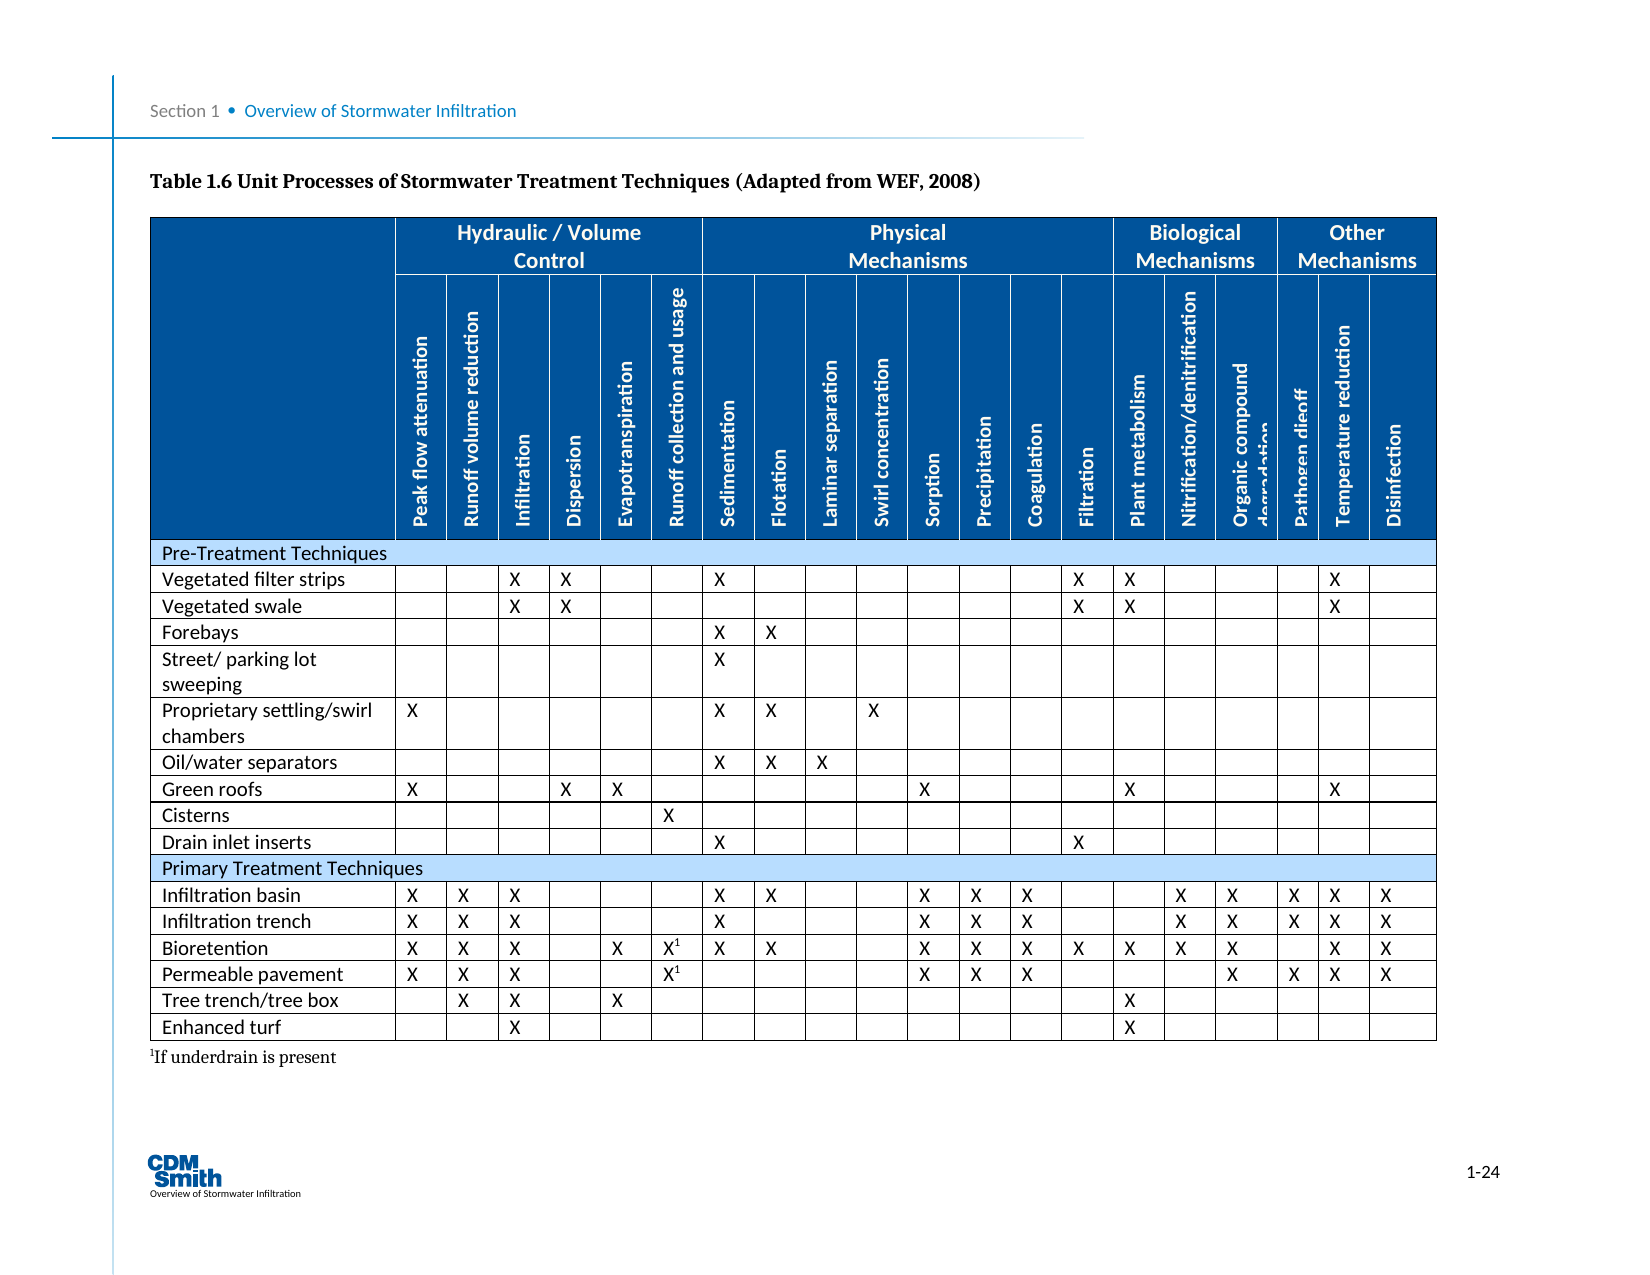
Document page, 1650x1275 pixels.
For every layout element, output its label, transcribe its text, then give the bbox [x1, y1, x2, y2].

table_cell [857, 619, 907, 645]
table_cell [1165, 961, 1215, 987]
table_cell [857, 776, 907, 801]
table_cell [806, 803, 856, 828]
table_cell [1216, 566, 1277, 592]
table_cell X [960, 882, 1010, 907]
table_cell Pre-Treatment Techniques [151, 540, 1436, 565]
table_cell X [1114, 1014, 1164, 1039]
table_cell X [1062, 829, 1113, 854]
table_cell X [703, 829, 754, 854]
table_cell [550, 882, 600, 907]
table_cell X [1062, 566, 1113, 592]
table_cell [806, 829, 856, 854]
table_cell X [499, 908, 549, 934]
table_cell X [1278, 882, 1318, 907]
table_cell [1114, 619, 1164, 645]
table_cell [1114, 803, 1164, 828]
table_cell X [1319, 882, 1369, 907]
table_cell [1216, 750, 1277, 775]
table_cell Peak flow attenuation [396, 275, 446, 539]
table_cell X [1370, 961, 1436, 987]
table_cell [703, 593, 754, 618]
table_cell Plant metabolism [1114, 275, 1164, 539]
table_cell X [1319, 961, 1369, 987]
table_cell [1216, 988, 1277, 1013]
table_cell [1114, 646, 1164, 697]
table_cell X [1165, 935, 1215, 960]
table_cell X [447, 988, 498, 1013]
table_cell X [703, 935, 754, 960]
table_cell [857, 646, 907, 697]
table_cell [703, 988, 754, 1013]
table_cell [652, 698, 702, 748]
table_cell [1370, 829, 1436, 854]
table_cell [499, 646, 549, 697]
table_cell [499, 698, 549, 748]
table_cell [1370, 593, 1436, 618]
table_cell [1278, 988, 1318, 1013]
table_cell [1370, 776, 1436, 801]
table_cell [652, 750, 702, 775]
table_cell [806, 566, 856, 592]
table_cell Disinfection [1370, 275, 1436, 539]
table_cell [1370, 566, 1436, 592]
table_cell Infiltration trench [151, 908, 395, 934]
table_cell [652, 988, 702, 1013]
table_cell [1114, 698, 1164, 748]
table_cell X [1319, 908, 1369, 934]
table_cell Temperature reduction [1319, 275, 1369, 539]
table_cell [601, 593, 651, 618]
table_cell [652, 619, 702, 645]
table_cell [601, 566, 651, 592]
table_cell X [908, 776, 959, 801]
table_cell [396, 988, 446, 1013]
table_cell [1216, 619, 1277, 645]
table_cell [755, 776, 805, 801]
table_cell X [499, 988, 549, 1013]
table_cell X [1370, 908, 1436, 934]
table_cell [755, 566, 805, 592]
table_cell [396, 619, 446, 645]
table_cell X [1216, 882, 1277, 907]
table_cell [908, 593, 959, 618]
table_cell [960, 593, 1010, 618]
table_cell X [550, 776, 600, 801]
table_cell [857, 882, 907, 907]
table_cell [806, 593, 856, 618]
table_cell [806, 1014, 856, 1039]
table_cell [1062, 908, 1113, 934]
table_cell [1114, 750, 1164, 775]
table_cell X [703, 750, 754, 775]
table_cell [396, 566, 446, 592]
table_cell X [1216, 961, 1277, 987]
table_cell [755, 803, 805, 828]
table_cell [1370, 750, 1436, 775]
table_cell [499, 750, 549, 775]
table_cell [652, 776, 702, 801]
table_cell Runoff collection and usage [652, 275, 702, 539]
table_cell [1165, 566, 1215, 592]
table_cell [601, 750, 651, 775]
table_cell X [396, 935, 446, 960]
table_cell [1319, 646, 1369, 697]
table_cell X [396, 882, 446, 907]
table_cell X [755, 619, 805, 645]
table_cell [1011, 776, 1061, 801]
table_cell [1319, 750, 1369, 775]
table_cell X [499, 961, 549, 987]
table_cell X [499, 566, 549, 592]
table_cell [1062, 750, 1113, 775]
table_cell [1011, 803, 1061, 828]
table_cell Proprietary settling/swirl chambers [151, 698, 395, 748]
table_cell Cisterns [151, 803, 395, 828]
table_cell X [1011, 935, 1061, 960]
table_cell [550, 935, 600, 960]
table_cell X [1062, 935, 1113, 960]
table_cell X [1062, 593, 1113, 618]
table_cell [447, 829, 498, 854]
table_cell [1011, 829, 1061, 854]
table_cell Primary Treatment Techniques [151, 855, 1436, 881]
table_cell X [1319, 935, 1369, 960]
table_cell [652, 829, 702, 854]
table_cell [396, 750, 446, 775]
table_cell [857, 961, 907, 987]
table_cell [1216, 593, 1277, 618]
table_cell X [1370, 882, 1436, 907]
table_cell [1278, 698, 1318, 748]
table_cell [908, 566, 959, 592]
table_cell X [1370, 935, 1436, 960]
table_cell Bioretention [151, 935, 395, 960]
table_cell X [601, 776, 651, 801]
table_cell [1062, 803, 1113, 828]
table_cell [396, 803, 446, 828]
table_cell [755, 593, 805, 618]
table_cell [1062, 619, 1113, 645]
table_cell [908, 803, 959, 828]
table_cell [1370, 803, 1436, 828]
table_cell [1216, 776, 1277, 801]
table_cell [960, 646, 1010, 697]
table_cell [960, 803, 1010, 828]
table_cell X [806, 750, 856, 775]
table_cell X [857, 698, 907, 748]
table_cell Coagulation [1011, 275, 1061, 539]
text Table 1.6 Unit Processes of Stormwater Treatment Techniques (Adapted from WEF, 2008) [150, 169, 1500, 193]
table_cell X [396, 776, 446, 801]
table_cell [857, 593, 907, 618]
table_cell X [1114, 566, 1164, 592]
table_cell [396, 593, 446, 618]
table_cell X [960, 961, 1010, 987]
table_cell [960, 829, 1010, 854]
table_cell [550, 988, 600, 1013]
table_cell Infiltration [499, 275, 549, 539]
table_cell [1062, 646, 1113, 697]
table_cell [1319, 803, 1369, 828]
table_cell X [1165, 882, 1215, 907]
table_cell [806, 961, 856, 987]
table_cell [550, 646, 600, 697]
table_cell [755, 646, 805, 697]
table_cell [1165, 1014, 1215, 1039]
table_cell [857, 1014, 907, 1039]
table_cell [703, 803, 754, 828]
table_cell [908, 619, 959, 645]
table_cell [550, 619, 600, 645]
table_cell Sedimentation [703, 275, 754, 539]
table_cell [1011, 1014, 1061, 1039]
table_cell [601, 698, 651, 748]
table_cell Swirl concentration [857, 275, 907, 539]
table_cell Flotation [755, 275, 805, 539]
table_header Hydraulic / Volume Control [396, 218, 702, 274]
table_cell [1278, 566, 1318, 592]
table_cell [1062, 1014, 1113, 1039]
table_cell [1165, 619, 1215, 645]
table_cell [652, 908, 702, 934]
table_cell X [755, 750, 805, 775]
table_cell [1165, 698, 1215, 748]
table_cell [499, 829, 549, 854]
table_cell X [447, 935, 498, 960]
table_cell [960, 1014, 1010, 1039]
table_cell [499, 776, 549, 801]
table_cell [550, 698, 600, 748]
table_cell X [1319, 593, 1369, 618]
table_cell [1062, 988, 1113, 1013]
table_cell [857, 935, 907, 960]
table_cell [652, 646, 702, 697]
table_cell [550, 829, 600, 854]
table_cell [550, 750, 600, 775]
table_cell X [1216, 908, 1277, 934]
table_header Physical Mechanisms [703, 218, 1113, 274]
table_cell X [499, 593, 549, 618]
table_cell [1319, 988, 1369, 1013]
table_cell X [908, 882, 959, 907]
table_cell [1370, 698, 1436, 748]
table_cell [806, 988, 856, 1013]
table_cell Pathogen dieoff [1278, 275, 1318, 539]
table_cell [857, 803, 907, 828]
table_cell X [703, 698, 754, 748]
table_cell [1114, 829, 1164, 854]
table_cell X [601, 988, 651, 1013]
table_cell X1 [652, 935, 702, 960]
table_cell [806, 698, 856, 748]
table_cell [806, 776, 856, 801]
text 1If underdrain is present [150, 1041, 1500, 1070]
table_cell [908, 988, 959, 1013]
table_cell [652, 566, 702, 592]
table_cell [1370, 988, 1436, 1013]
table_cell [652, 593, 702, 618]
table_cell [908, 1014, 959, 1039]
table_cell [908, 698, 959, 748]
table_cell [550, 803, 600, 828]
table_cell Permeable pavement [151, 961, 395, 987]
table_cell [1011, 750, 1061, 775]
table_cell [1278, 750, 1318, 775]
table_cell [960, 698, 1010, 748]
table_cell Vegetated filter strips [151, 566, 395, 592]
table_cell X [1216, 935, 1277, 960]
table_cell [1370, 619, 1436, 645]
table_cell [1278, 829, 1318, 854]
table_cell [447, 803, 498, 828]
table_cell X [908, 908, 959, 934]
table_cell [908, 750, 959, 775]
table_cell X [1278, 961, 1318, 987]
table_cell [1165, 593, 1215, 618]
table_cell X [1319, 776, 1369, 801]
table_cell [601, 961, 651, 987]
table_cell [601, 829, 651, 854]
table_cell Infiltration basin [151, 882, 395, 907]
table_cell X [960, 908, 1010, 934]
table_cell [1114, 961, 1164, 987]
table_cell [1278, 619, 1318, 645]
table_cell [1165, 646, 1215, 697]
table_cell X [447, 908, 498, 934]
table_cell [1062, 776, 1113, 801]
table_cell [447, 593, 498, 618]
table_cell [1011, 619, 1061, 645]
table_cell Forebays [151, 619, 395, 645]
table_cell [1319, 1014, 1369, 1039]
table_cell [601, 646, 651, 697]
table_header Biological Mechanisms [1114, 218, 1277, 274]
table_cell X [960, 935, 1010, 960]
table_cell Green roofs [151, 776, 395, 801]
table_cell [703, 776, 754, 801]
table_cell [601, 1014, 651, 1039]
table_cell [1319, 829, 1369, 854]
table_cell [1011, 698, 1061, 748]
table_cell X [1319, 566, 1369, 592]
table_cell [806, 908, 856, 934]
table_cell [1165, 776, 1215, 801]
table_cell [960, 776, 1010, 801]
table_cell [1165, 750, 1215, 775]
table_cell [1165, 988, 1215, 1013]
table_cell [755, 988, 805, 1013]
table_cell X [703, 908, 754, 934]
table_header [151, 218, 395, 539]
table_cell X [703, 566, 754, 592]
table_cell [601, 619, 651, 645]
table_cell [1165, 829, 1215, 854]
table_cell [652, 882, 702, 907]
table_cell [1216, 646, 1277, 697]
table_cell X [703, 646, 754, 697]
table_cell X [1011, 882, 1061, 907]
table_cell [601, 882, 651, 907]
table_cell X [652, 803, 702, 828]
table_cell [1370, 646, 1436, 697]
table_cell X [499, 1014, 549, 1039]
table_cell [857, 750, 907, 775]
table_cell X [1165, 908, 1215, 934]
table_cell Nitrification/denitrification [1165, 275, 1215, 539]
table_cell [755, 829, 805, 854]
table_cell X [396, 698, 446, 748]
table_cell X [550, 593, 600, 618]
table_cell X [755, 882, 805, 907]
table_cell Laminar separation [806, 275, 856, 539]
table_cell [1278, 593, 1318, 618]
table_cell [857, 908, 907, 934]
table_cell Runoff volume reduction [447, 275, 498, 539]
table_cell [1370, 1014, 1436, 1039]
table_cell [755, 908, 805, 934]
table_cell [806, 646, 856, 697]
table_cell [1165, 803, 1215, 828]
table_cell [1278, 1014, 1318, 1039]
table_cell [447, 566, 498, 592]
table_cell X [703, 882, 754, 907]
table_cell X [908, 961, 959, 987]
table_cell Tree trench/tree box [151, 988, 395, 1013]
table_cell [908, 646, 959, 697]
table_cell X [499, 935, 549, 960]
table_cell Drain inlet inserts [151, 829, 395, 854]
table_cell X [755, 935, 805, 960]
table_cell X [1011, 908, 1061, 934]
table_cell [550, 1014, 600, 1039]
table_cell [1278, 646, 1318, 697]
table_cell [806, 619, 856, 645]
table_cell X [1114, 776, 1164, 801]
table_cell [1278, 776, 1318, 801]
table_cell Sorption [908, 275, 959, 539]
table_cell Oil/water separators [151, 750, 395, 775]
table_cell Dispersion [550, 275, 600, 539]
table_cell [703, 961, 754, 987]
table_cell [499, 619, 549, 645]
table_cell [447, 698, 498, 748]
table_cell X [703, 619, 754, 645]
table_cell [550, 908, 600, 934]
table_cell [1011, 593, 1061, 618]
table_cell [1114, 908, 1164, 934]
table_cell [1011, 646, 1061, 697]
table_cell [447, 1014, 498, 1039]
table_cell X [1114, 593, 1164, 618]
table_cell [806, 935, 856, 960]
table_cell [1319, 698, 1369, 748]
table_cell [550, 961, 600, 987]
table_cell [857, 566, 907, 592]
table_cell X [396, 961, 446, 987]
table_cell [960, 988, 1010, 1013]
table_cell [1278, 935, 1318, 960]
table_cell [1011, 566, 1061, 592]
table_cell [601, 803, 651, 828]
table_cell [755, 961, 805, 987]
table_cell X [396, 908, 446, 934]
table_cell [1216, 1014, 1277, 1039]
table_cell [447, 750, 498, 775]
table_cell [755, 1014, 805, 1039]
table_cell Vegetated swale [151, 593, 395, 618]
table_cell Precipitation [960, 275, 1010, 539]
table_cell X1 [652, 961, 702, 987]
table_cell [1216, 829, 1277, 854]
table_cell Organic compound degradation [1216, 275, 1277, 539]
table_cell [960, 750, 1010, 775]
table_cell [703, 1014, 754, 1039]
table_cell [1216, 698, 1277, 748]
table_cell [960, 619, 1010, 645]
table_cell [857, 988, 907, 1013]
table_cell X [908, 935, 959, 960]
table_cell [499, 803, 549, 828]
table_cell X [1278, 908, 1318, 934]
table_cell [1114, 882, 1164, 907]
table_cell [806, 882, 856, 907]
table_cell X [447, 882, 498, 907]
table_cell X [1011, 961, 1061, 987]
table_cell [447, 646, 498, 697]
table_cell [1062, 961, 1113, 987]
table_cell X [550, 566, 600, 592]
table_cell X [499, 882, 549, 907]
table_cell [1216, 803, 1277, 828]
table_cell X [755, 698, 805, 748]
table_cell [447, 776, 498, 801]
table_cell Filtration [1062, 275, 1113, 539]
table_cell [396, 1014, 446, 1039]
table_cell [1062, 882, 1113, 907]
table_cell [396, 646, 446, 697]
table_cell X [1114, 988, 1164, 1013]
table_cell [1011, 988, 1061, 1013]
table_cell X [1114, 935, 1164, 960]
table_cell [447, 619, 498, 645]
table_header Other Mechanisms [1278, 218, 1436, 274]
table_cell X [447, 961, 498, 987]
table_cell [1319, 619, 1369, 645]
table_cell [1062, 698, 1113, 748]
table_cell Enhanced turf [151, 1014, 395, 1039]
table_cell [1278, 803, 1318, 828]
table_cell [396, 829, 446, 854]
table_cell X [601, 935, 651, 960]
table_cell Evapotranspiration [601, 275, 651, 539]
table_cell [908, 829, 959, 854]
table_cell Street/ parking lot sweeping [151, 646, 395, 697]
table_cell [960, 566, 1010, 592]
table_cell [601, 908, 651, 934]
table_cell [857, 829, 907, 854]
table_cell [652, 1014, 702, 1039]
